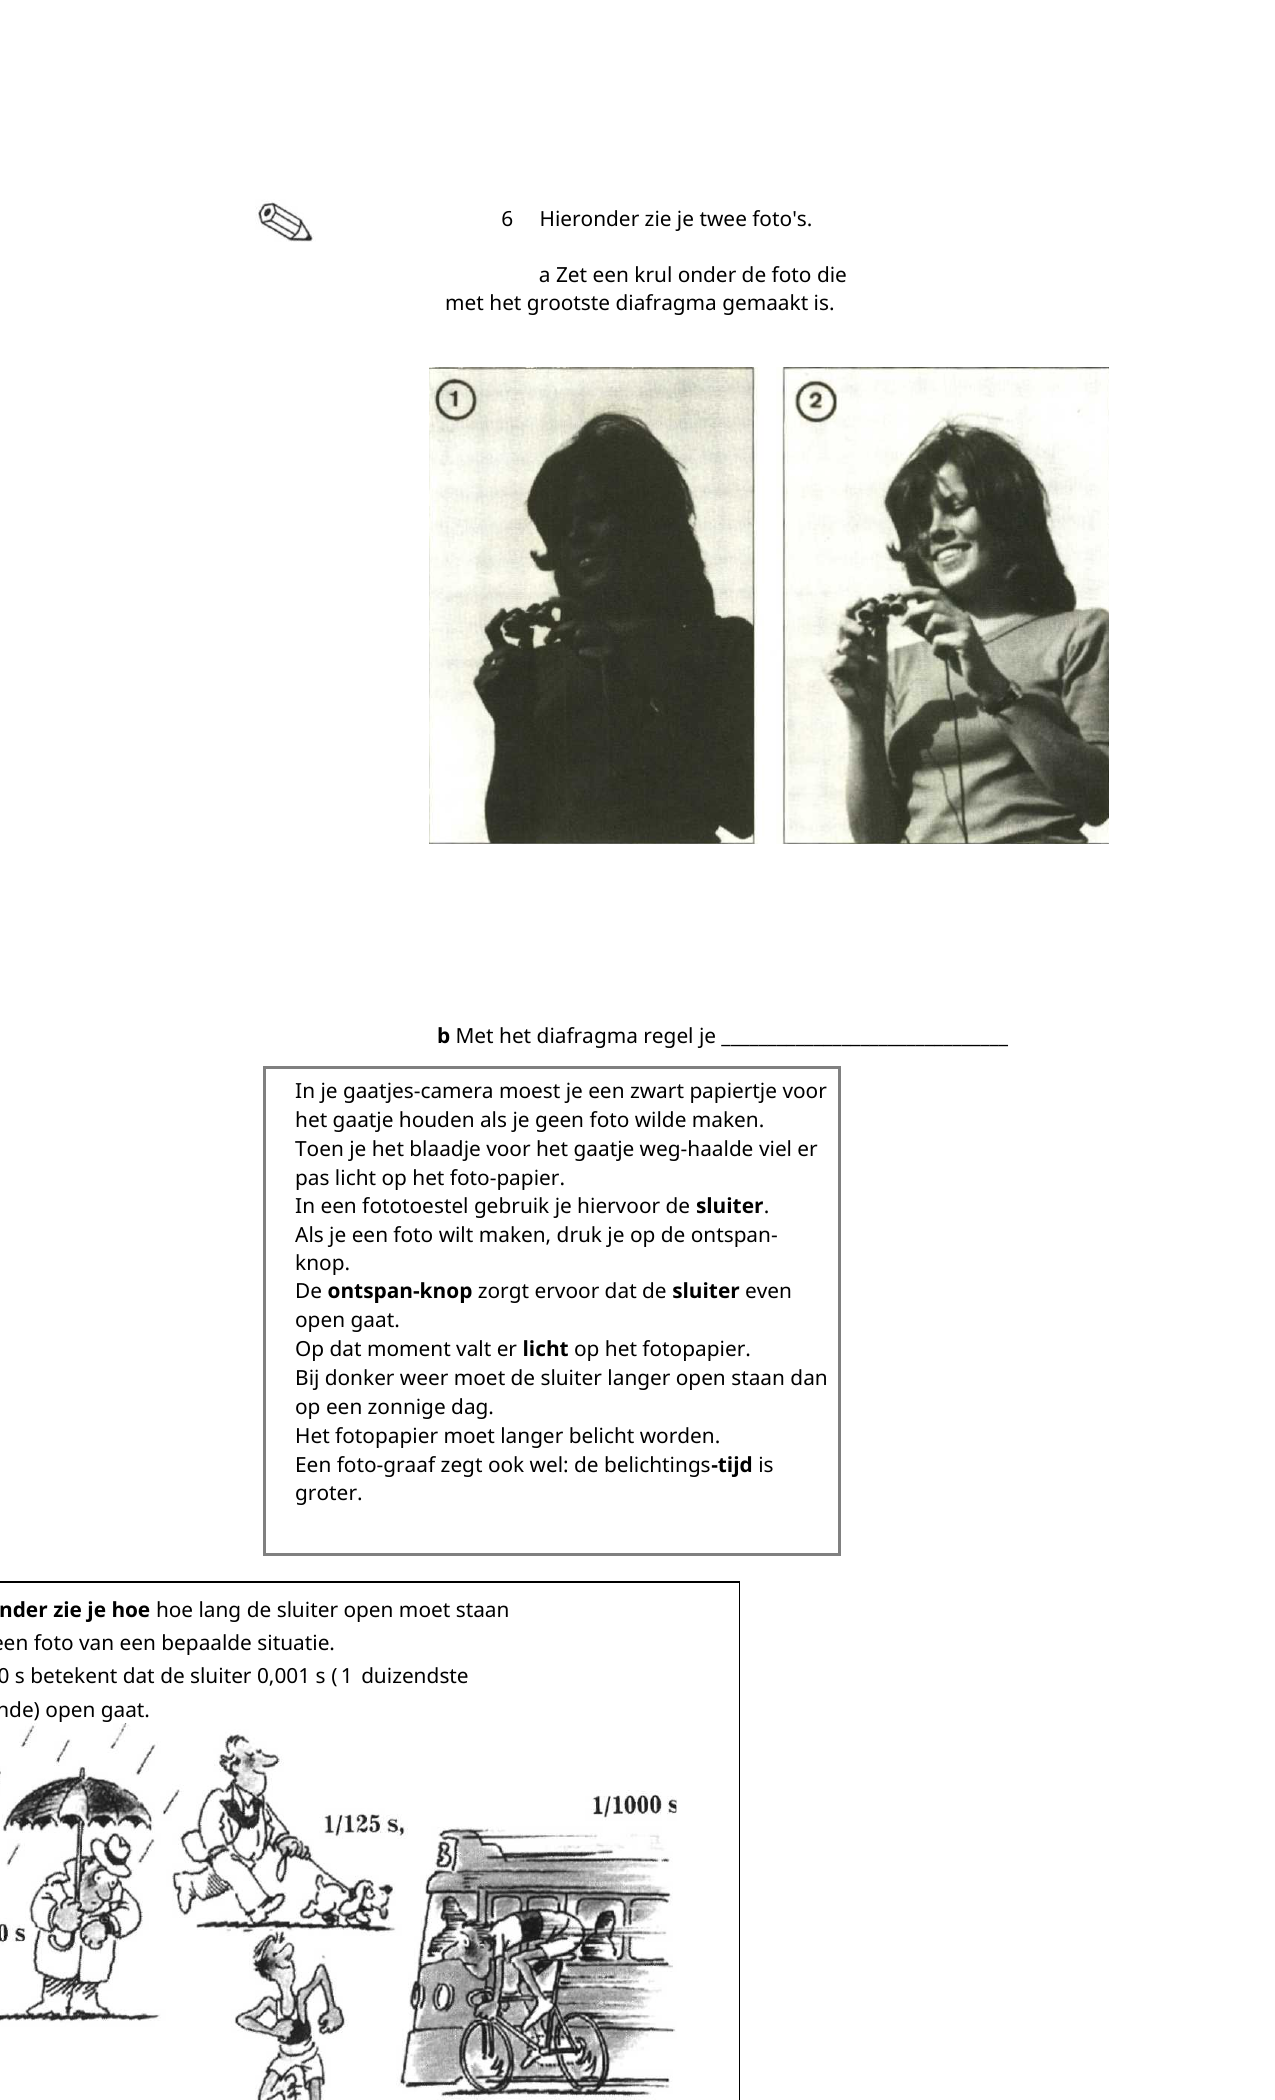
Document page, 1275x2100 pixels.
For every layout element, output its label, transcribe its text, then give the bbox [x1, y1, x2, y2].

picture [427, 367, 1109, 843]
text Bij donker weer moet de sluiter langer open staan dan [164, 1363, 931, 1391]
text 6 Hieronder zie je twee foto's. [454, 206, 1111, 231]
text Toen je het blaadje voor het gaatje weg-haalde viel er [164, 1134, 1111, 1163]
text groter. [164, 1478, 1111, 1507]
text In je gaatjes-camera moest je een zwart papiertje voor [164, 1076, 1111, 1105]
text In een fototoestel gebruik je hiervoor de sluiter. [164, 1191, 1111, 1220]
text b Met het diafragma regel je _______________________________ [399, 1022, 1111, 1050]
text knop. [164, 1248, 1111, 1277]
text het gaatje houden als je geen foto wilde maken. [164, 1105, 1111, 1134]
text De ontspan-knop zorgt ervoor dat de sluiter even [164, 1277, 931, 1305]
text a Zet een krul onder de foto die met het grootste diafragma gemaakt is. [445, 260, 876, 317]
text pas licht op het foto-papier. [164, 1163, 1111, 1191]
text Het fotopapier moet langer belicht worden. [164, 1421, 1111, 1449]
text Een foto-graaf zegt ook wel: de belichtings-tijd is [164, 1450, 1111, 1478]
text op een zonnige dag. [164, 1392, 931, 1420]
text open gaat. [164, 1305, 931, 1333]
text Op dat moment valt er licht op het fotopapier. [164, 1334, 1111, 1362]
text Als je een foto wilt maken, druk je op de ontspan- [164, 1220, 1111, 1248]
picture [249, 181, 321, 253]
